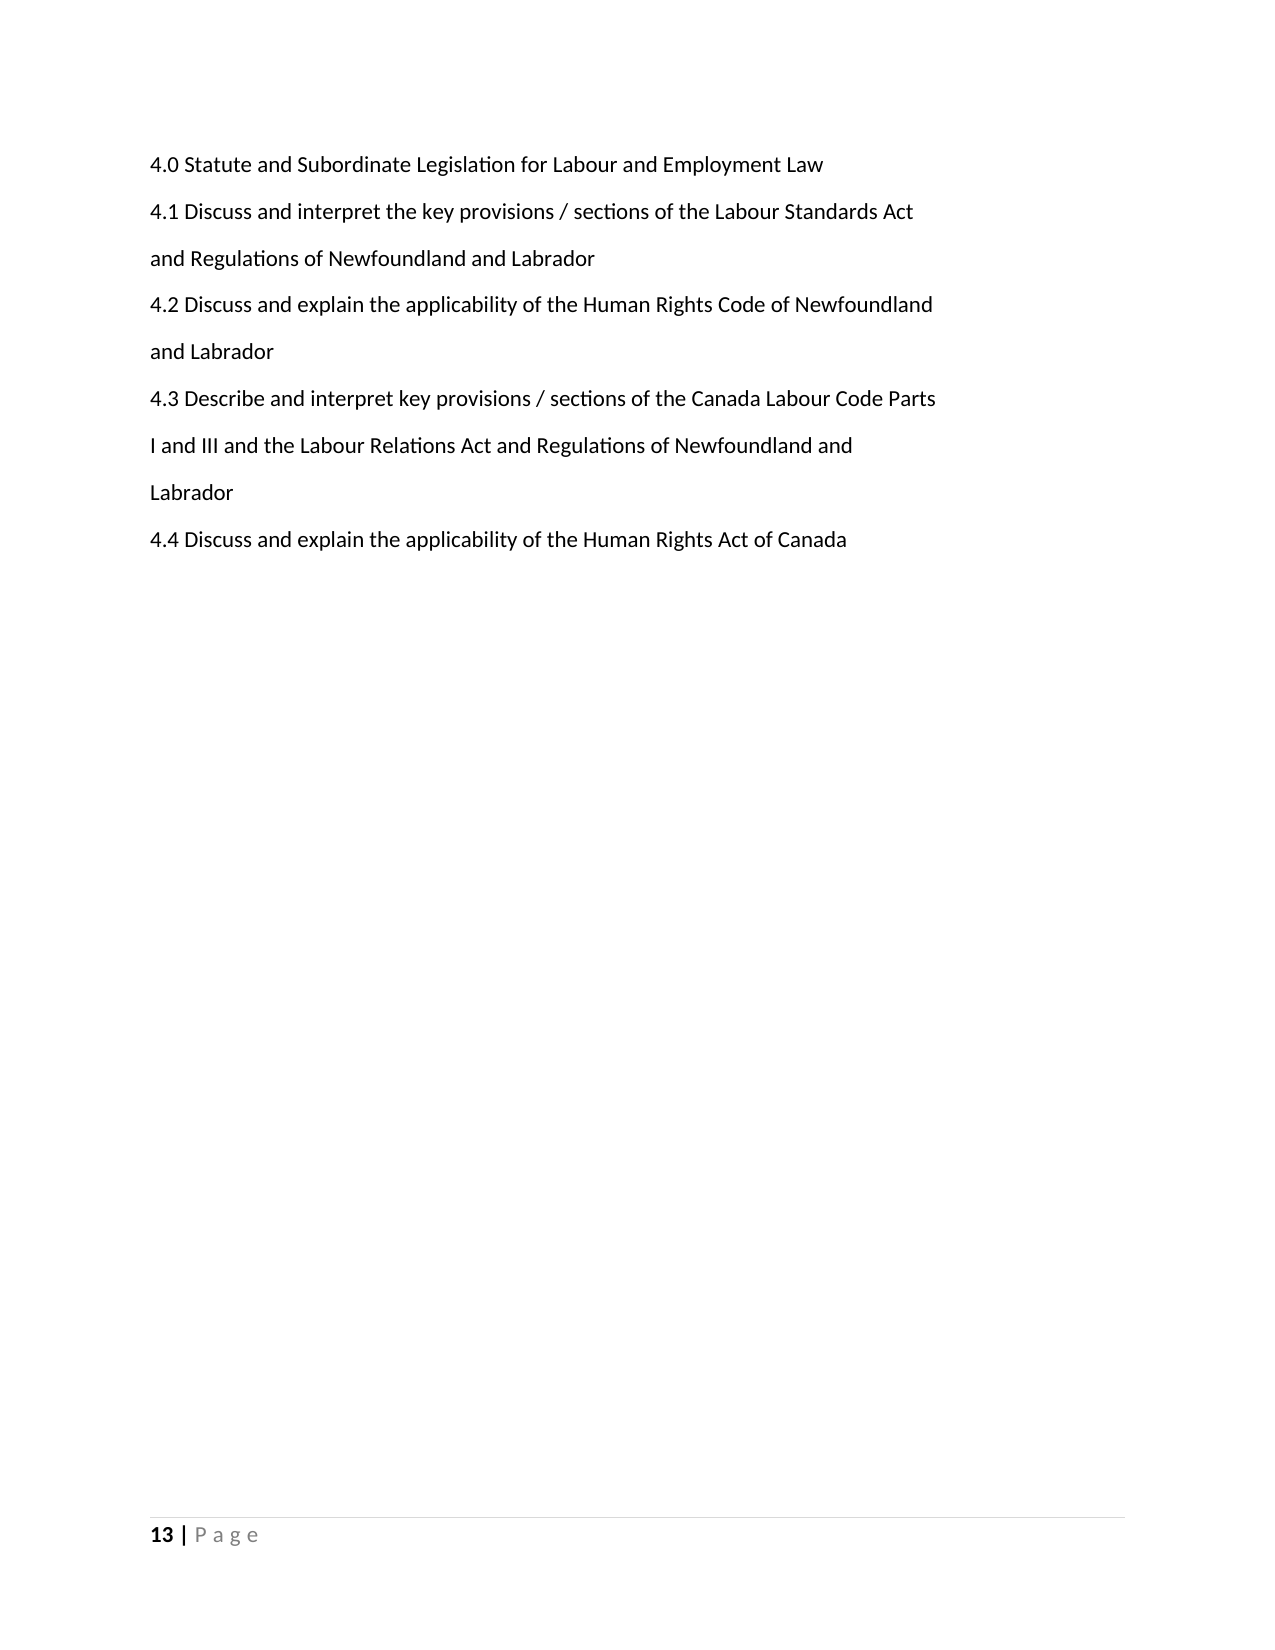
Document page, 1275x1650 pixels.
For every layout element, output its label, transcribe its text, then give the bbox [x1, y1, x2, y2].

text 4.4 Discuss and explain the applicability of the Human Rights Act of Canada [150, 525, 1125, 553]
text and Labrador [150, 337, 1125, 366]
text I and III and the Labour Relations Act and Regulations of Newfoundland and [150, 431, 1125, 459]
text 4.0 Statute and Subordinate Legislation for Labour and Employment Law [150, 150, 1125, 178]
text 4.2 Discuss and explain the applicability of the Human Rights Code of Newfoundland [150, 291, 1125, 319]
text and Regulations of Newfoundland and Labrador [150, 244, 1125, 272]
text 4.1 Discuss and interpret the key provisions / sections of the Labour Standards Act [150, 197, 1125, 225]
text Labrador [150, 478, 1125, 506]
text 4.3 Describe and interpret key provisions / sections of the Canada Labour Code Parts [150, 384, 1125, 412]
